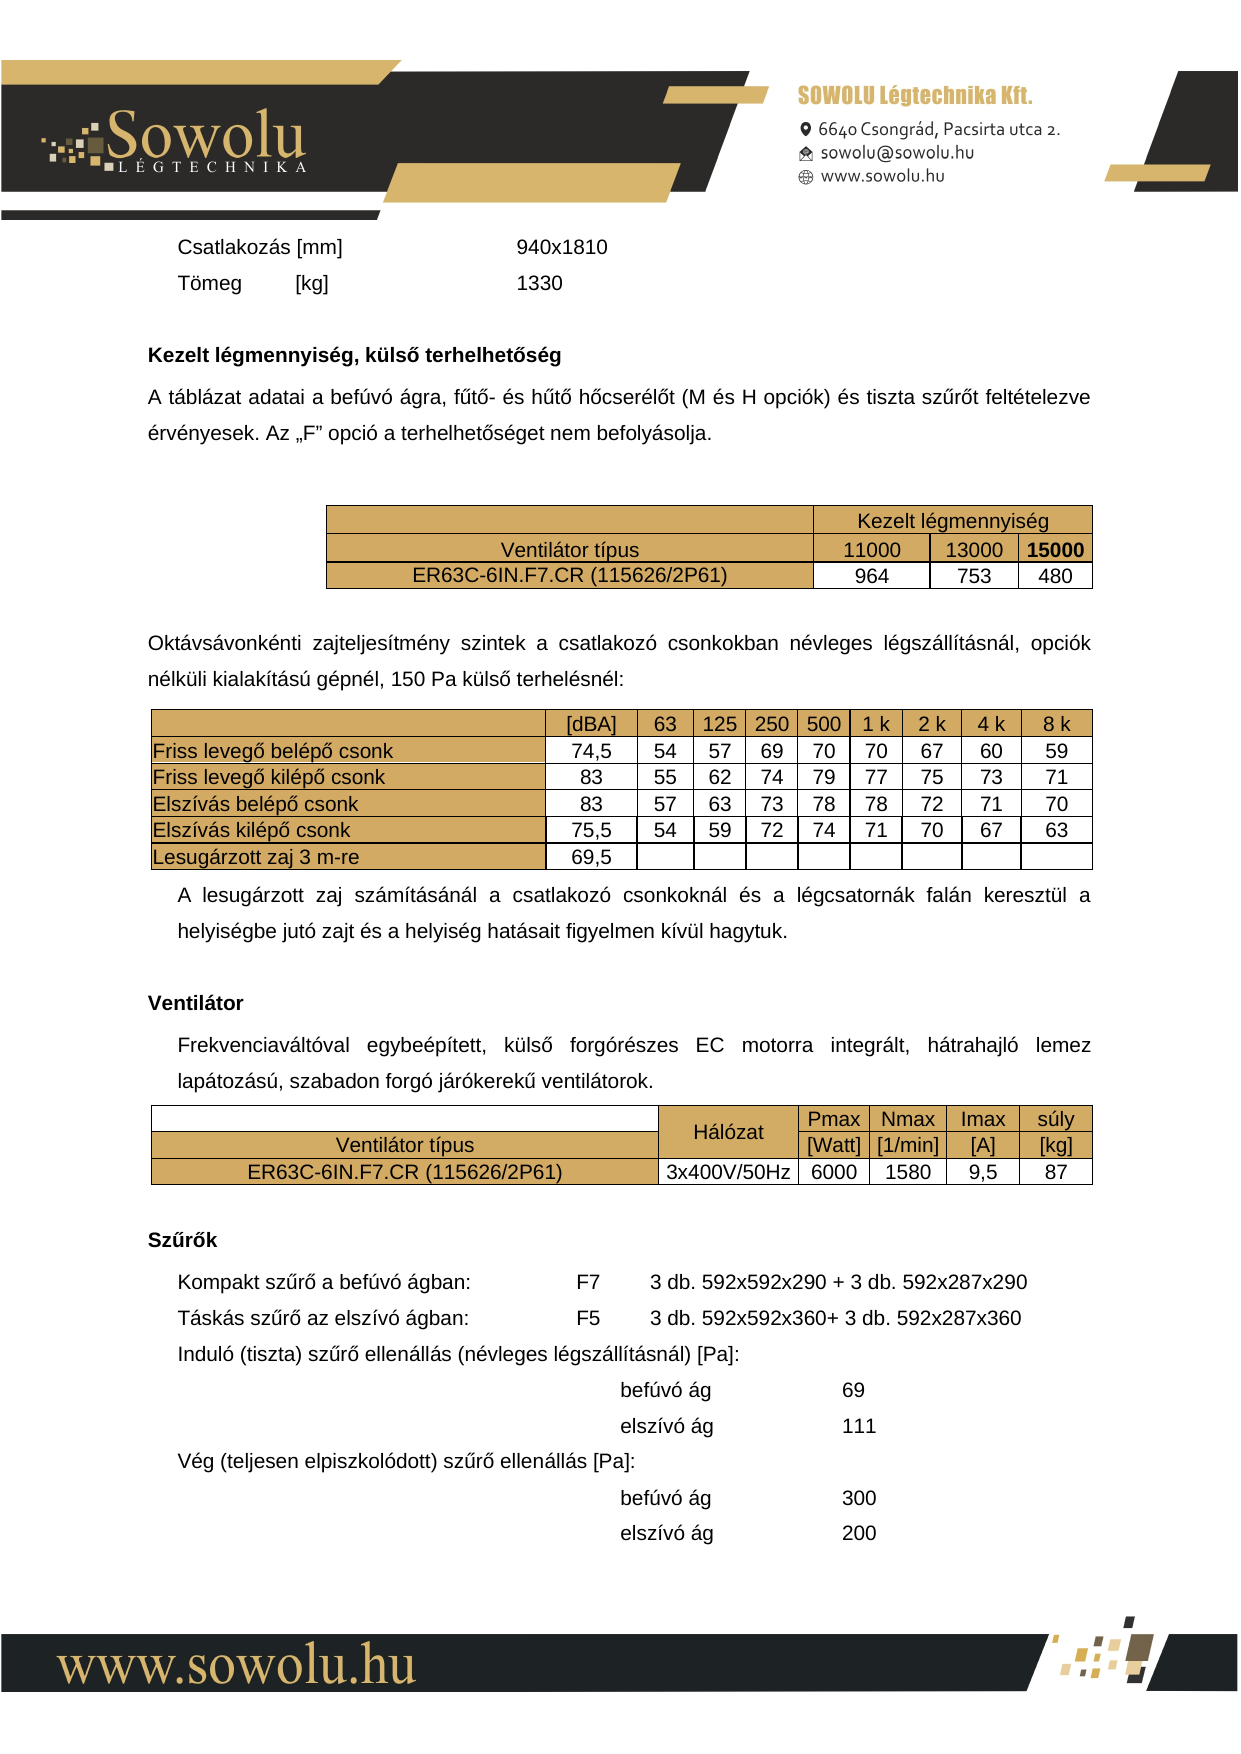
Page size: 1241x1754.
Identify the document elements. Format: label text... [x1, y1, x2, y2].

table_header 2 k [903, 710, 961, 736]
table_cell 753 [931, 563, 1018, 588]
table_header 250 [746, 710, 797, 736]
text Kompakt szűrő a befúvó ágban: F7 3 db. 592x592x290 + 3 db. 592x287x290 [177, 1270, 1092, 1294]
text Tömeg [kg] 1330 [177, 271, 1092, 295]
table_cell 59 [1022, 737, 1092, 762]
table_cell 57 [638, 790, 693, 816]
table_cell 67 [903, 737, 961, 762]
table_cell [kg] [1020, 1132, 1092, 1158]
table_header 1 k [851, 710, 902, 736]
table_cell 75 [903, 764, 961, 789]
table_cell 57 [694, 737, 745, 762]
table_cell 69,5 [547, 844, 636, 869]
table_cell 73 [962, 764, 1021, 789]
table_header súly [1020, 1106, 1092, 1131]
text A táblázat adatai a befúvó ágra, fűtő- és hűtő hőcserélőt (M és H opciók) és tiszta szűrőt feltételezve érvényesek. Az „F” opció a terhelhetőséget nem befolyásolja. [148, 385, 1092, 445]
text elszívó ág 111 [177, 1413, 1092, 1437]
table_cell 63 [694, 790, 745, 816]
table_cell 74 [746, 764, 797, 789]
table_cell 59 [695, 817, 745, 842]
table_cell [851, 844, 901, 869]
table_header Imax [947, 1106, 1019, 1131]
table_cell 70 [903, 817, 961, 842]
table_cell ER63C-6IN.F7.CR (115626/2P61) [152, 1159, 658, 1184]
table_cell [747, 844, 797, 869]
table_cell 70 [851, 737, 902, 762]
text Táskás szűrő az elszívó ágban: F5 3 db. 592x592x360+ 3 db. 592x287x360 [177, 1306, 1092, 1329]
table_cell 964 [814, 563, 929, 588]
table_cell Lesugárzott zaj 3 m-re [152, 844, 545, 869]
table_cell 55 [638, 764, 693, 789]
table_cell Ventilátor típus [152, 1132, 658, 1158]
table_cell 75,5 [547, 817, 636, 842]
table_cell 54 [638, 737, 693, 762]
table_cell 87 [1020, 1159, 1092, 1184]
text Induló (tiszta) szűrő ellenállás (névleges légszállításnál) [Pa]: [177, 1342, 1092, 1366]
table_cell 83 [546, 764, 637, 789]
table_cell [Watt] [799, 1132, 869, 1158]
table_cell [638, 844, 693, 869]
table_header [327, 506, 813, 533]
table_header 63 [638, 710, 693, 736]
table_cell 63 [1022, 817, 1092, 842]
table_cell Friss levegő kilépő csonk [152, 764, 545, 789]
text Szűrők [148, 1227, 1092, 1251]
table_cell [903, 844, 961, 869]
text befúvó ág 69 [177, 1377, 1092, 1401]
table_cell 77 [851, 764, 902, 789]
table_cell 9,5 [947, 1159, 1019, 1184]
table_cell 78 [798, 790, 849, 816]
text Ventilátor [148, 991, 1092, 1014]
table_cell 74 [799, 817, 849, 842]
table_cell 83 [546, 790, 637, 816]
table_header 125 [694, 710, 745, 736]
table_cell [799, 844, 849, 869]
table_cell 70 [798, 737, 849, 762]
table_cell 13000 [931, 534, 1018, 561]
table_cell 73 [746, 790, 797, 816]
table_cell 60 [962, 737, 1021, 762]
table_header Hálózat [659, 1106, 798, 1158]
table_header 4 k [962, 710, 1021, 736]
table_cell 15000 [1019, 534, 1092, 561]
text befúvó ág 300 [177, 1485, 1092, 1509]
table_cell 70 [1022, 790, 1092, 816]
table_header [152, 710, 545, 736]
table_cell 74,5 [546, 737, 637, 762]
table_cell Elszívás kilépő csonk [152, 817, 545, 842]
table_cell 78 [851, 790, 902, 816]
table_header 500 [798, 710, 849, 736]
table_cell 71 [1022, 764, 1092, 789]
table_cell [695, 844, 745, 869]
table_cell Elszívás belépő csonk [152, 790, 545, 816]
table_cell 6000 [799, 1159, 869, 1184]
table_header Nmax [870, 1106, 946, 1131]
text Kezelt légmennyiség, külső terhelhetőség [148, 343, 1092, 367]
table_cell 72 [903, 790, 961, 816]
text A lesugárzott zaj számításánál a csatlakozó csonkoknál és a légcsatornák falán keresztül a helyiségbe jutó zajt és a helyiség hatásait figyelmen kívül hagytuk. [177, 883, 1092, 943]
table_header [152, 1106, 658, 1131]
text Vég (teljesen elpiszkolódott) szűrő ellenállás [Pa]: [177, 1449, 1092, 1473]
text Csatlakozás [mm] 940x1810 [177, 219, 1092, 259]
table_cell Friss levegő belépő csonk [152, 737, 545, 762]
table_cell 11000 [814, 534, 929, 561]
table_cell 62 [694, 764, 745, 789]
picture [0, 1616, 1236, 1692]
table_cell 71 [962, 790, 1021, 816]
text Frekvenciaváltóval egybeépített, külső forgórészes EC motorra integrált, hátrahajló lemez lapátozású, szabadon forgó járókerekű ventilátorok. [177, 1033, 1092, 1093]
picture [0, 60, 1238, 219]
table_cell 71 [851, 817, 901, 842]
table_cell 54 [638, 817, 693, 842]
table_header Pmax [799, 1106, 869, 1131]
table_cell [1/min] [870, 1132, 946, 1158]
table_cell [963, 844, 1020, 869]
text Oktávsávonkénti zajteljesítmény szintek a csatlakozó csonkokban névleges légszállításnál, opciók nélküli kialakítású gépnél, 150 Pa külső terhelésnél: [148, 631, 1092, 691]
table_cell [1022, 844, 1092, 869]
table_cell 79 [798, 764, 849, 789]
table_cell 3x400V/50Hz [659, 1159, 798, 1184]
table_cell 1580 [870, 1159, 946, 1184]
table_cell [A] [947, 1132, 1019, 1158]
text elszívó ág 200 [177, 1521, 1092, 1545]
table_header [dBA] [546, 710, 637, 736]
table_cell 69 [746, 737, 797, 762]
table_header 8 k [1022, 710, 1092, 736]
table_header Kezelt légmennyiség [814, 506, 1092, 533]
table_cell ER63C-6IN.F7.CR (115626/2P61) [327, 563, 813, 588]
table_cell 67 [963, 817, 1020, 842]
table_cell 480 [1019, 563, 1092, 588]
table_cell Ventilátor típus [327, 534, 813, 561]
table_cell 72 [747, 817, 797, 842]
